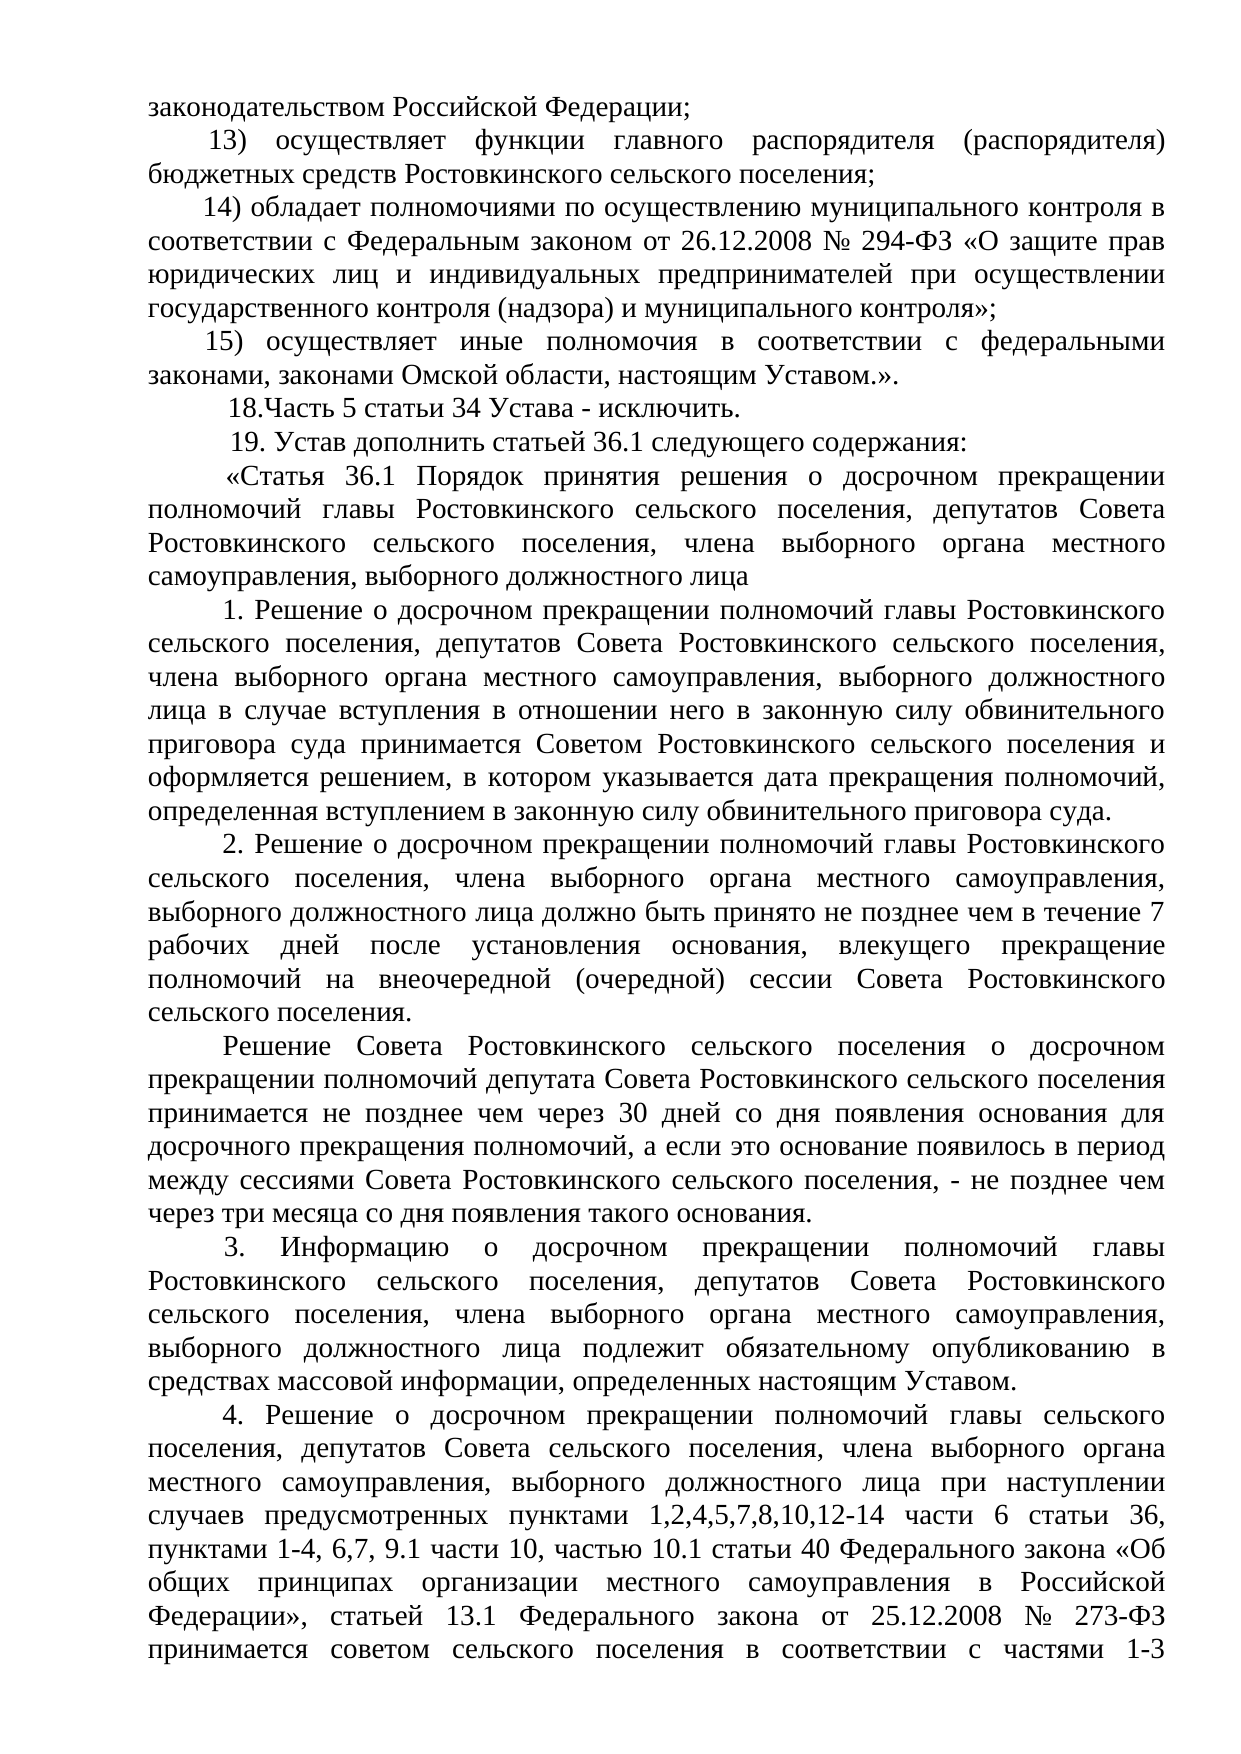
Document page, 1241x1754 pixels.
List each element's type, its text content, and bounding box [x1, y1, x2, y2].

text «Статья 36.1 Порядок принятия решения о досрочном прекращении полномочий главы Ростовкинского сельского поселения, депутатов Совета Ростовкинского сельского поселения, члена выборного органа местного самоуправления, выборного должностного лица [148, 458, 1166, 592]
text 18.Часть 5 статьи 34 Устава - исключить. [148, 391, 1166, 424]
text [148, 1397, 1166, 1665]
text 1. Решение о досрочном прекращении полномочий главы Ростовкинского сельского поселения, депутатов Совета Ростовкинского сельского поселения, члена выборного органа местного самоуправления, выборного должностного лица в случае вступления в отношении него в законную силу обвинительного приговора суда принимается Советом Ростовкинского сельского поселения и оформляется решением, в котором указывается дата прекращения полномочий, определенная вступлением в законную силу обвинительного приговора суда. [148, 592, 1166, 827]
text 14) обладает полномочиями по осуществлению муниципального контроля в соответствии с Федеральным законом от 26.12.2008 № 294-ФЗ «О защите прав юридических лиц и индивидуальных предпринимателей при осуществлении государственного контроля (надзора) и муниципального контроля»; [148, 189, 1166, 323]
text 15) осуществляет иные полномочия в соответствии с федеральными законами, законами Омской области, настоящим Уставом.». [148, 323, 1166, 391]
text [148, 89, 1166, 122]
text 19. Устав дополнить статьей 36.1 следующего содержания: [148, 424, 1166, 458]
text 3. Информацию о досрочном прекращении полномочий главы Ростовкинского сельского поселения, депутатов Совета Ростовкинского сельского поселения, члена выборного органа местного самоуправления, выборного должностного лица подлежит обязательному опубликованию в средствах массовой информации, определенных настоящим Уставом. [148, 1229, 1166, 1397]
text Решение Совета Ростовкинского сельского поселения о досрочном прекращении полномочий депутата Совета Ростовкинского сельского поселения принимается не позднее чем через 30 дней со дня появления основания для досрочного прекращения полномочий, а если это основание появилось в период между сессиями Совета Ростовкинского сельского поселения, - не позднее чем через три месяца со дня появления такого основания. [148, 1028, 1166, 1229]
text 2. Решение о досрочном прекращении полномочий главы Ростовкинского сельского поселения, члена выборного органа местного самоуправления, выборного должностного лица должно быть принято не позднее чем в течение 7 рабочих дней после установления основания, влекущего прекращение полномочий на внеочередной (очередной) сессии Совета Ростовкинского сельского поселения. [148, 827, 1166, 1028]
text 13) осуществляет функции главного распорядителя (распорядителя) бюджетных средств Ростовкинского сельского поселения; [148, 122, 1166, 189]
